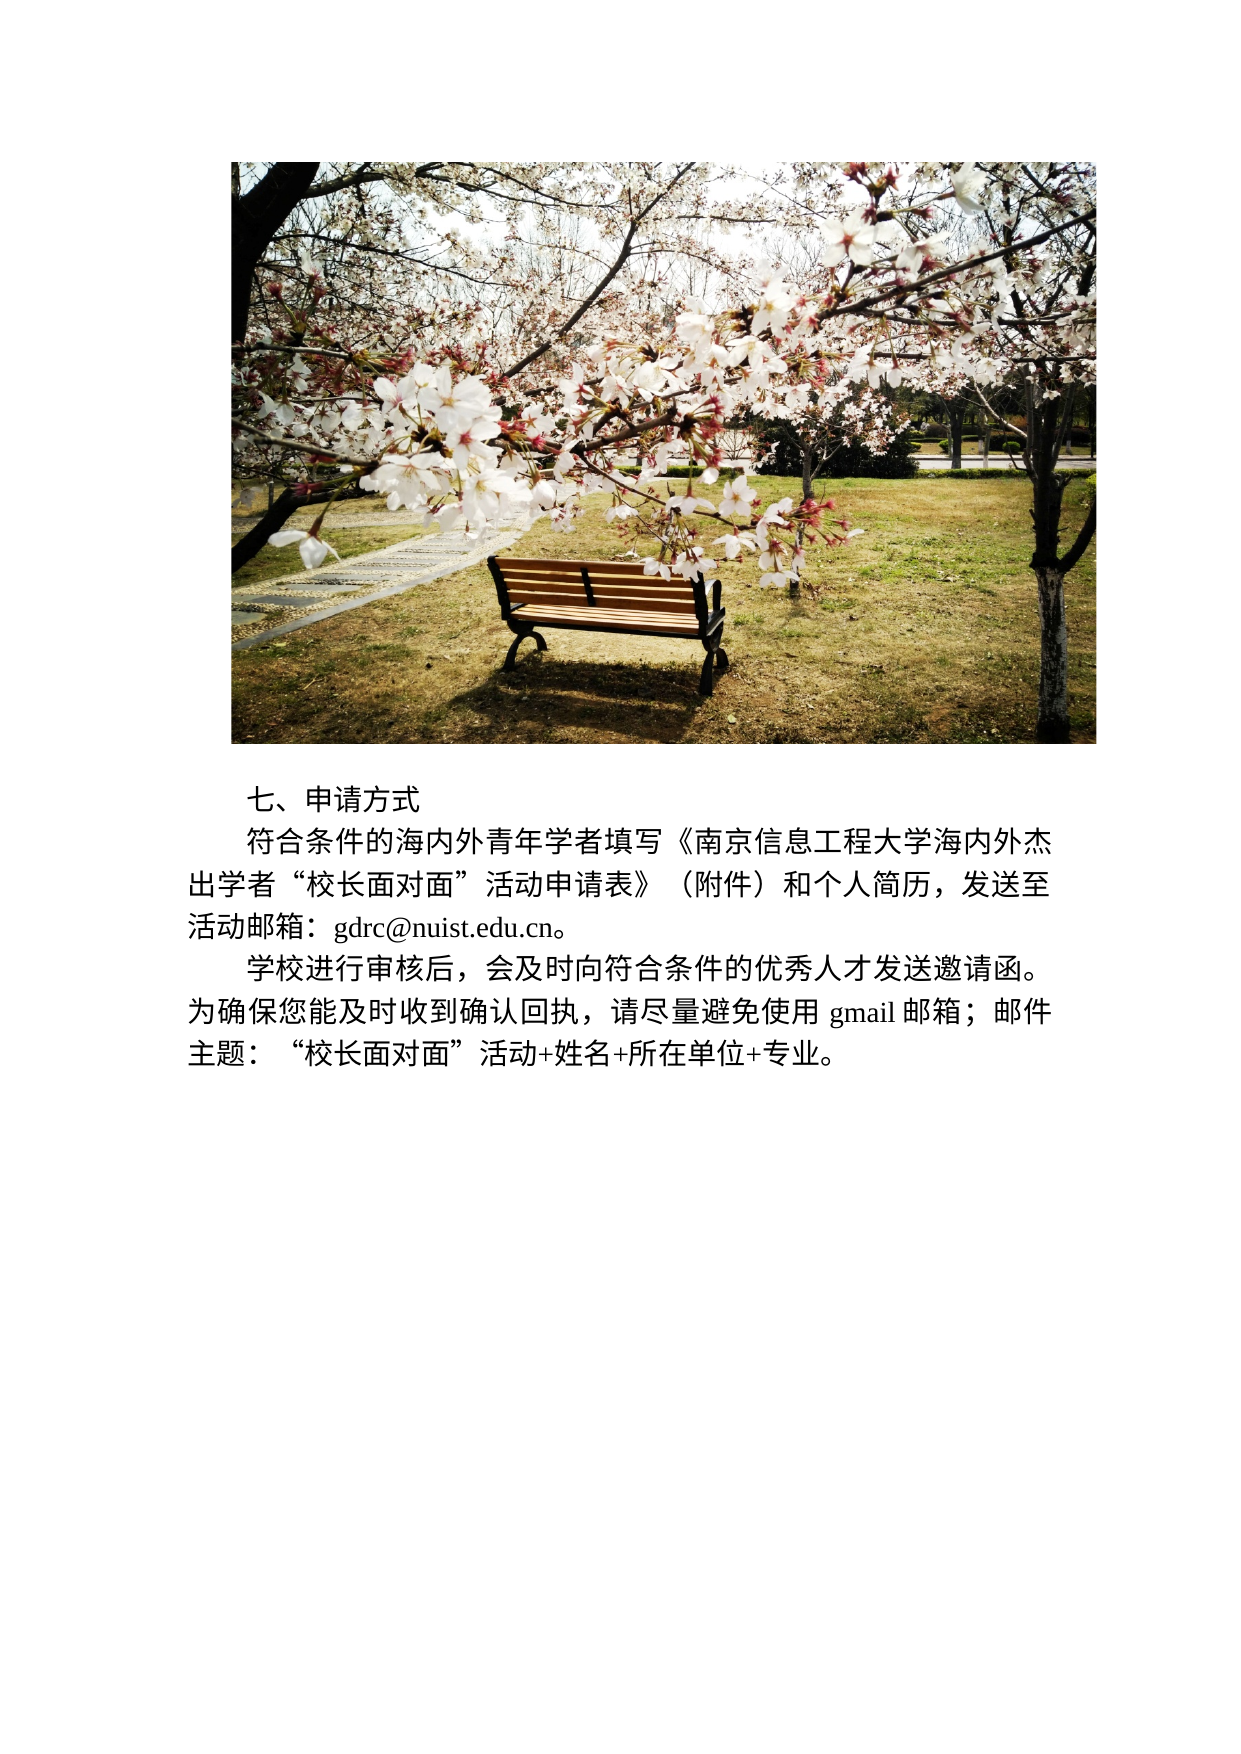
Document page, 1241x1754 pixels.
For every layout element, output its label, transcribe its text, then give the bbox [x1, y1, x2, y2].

picture [231, 162, 1097, 744]
text 学校进行审核后，会及时向符合条件的优秀人才发送邀请函。为确保您能及时收到确认回执，请尽量避免使用gmail邮箱；邮件主题：“校长面对面”活动+姓名+所在单位+专业。 [187, 946, 1053, 1073]
text 七、申请方式 [187, 777, 1053, 819]
text 符合条件的海内外青年学者填写《南京信息工程大学海内外杰出学者“校长面对面”活动申请表》（附件）和个人简历，发送至活动邮箱：gdrc@nuist.edu.cn。 [187, 819, 1053, 946]
